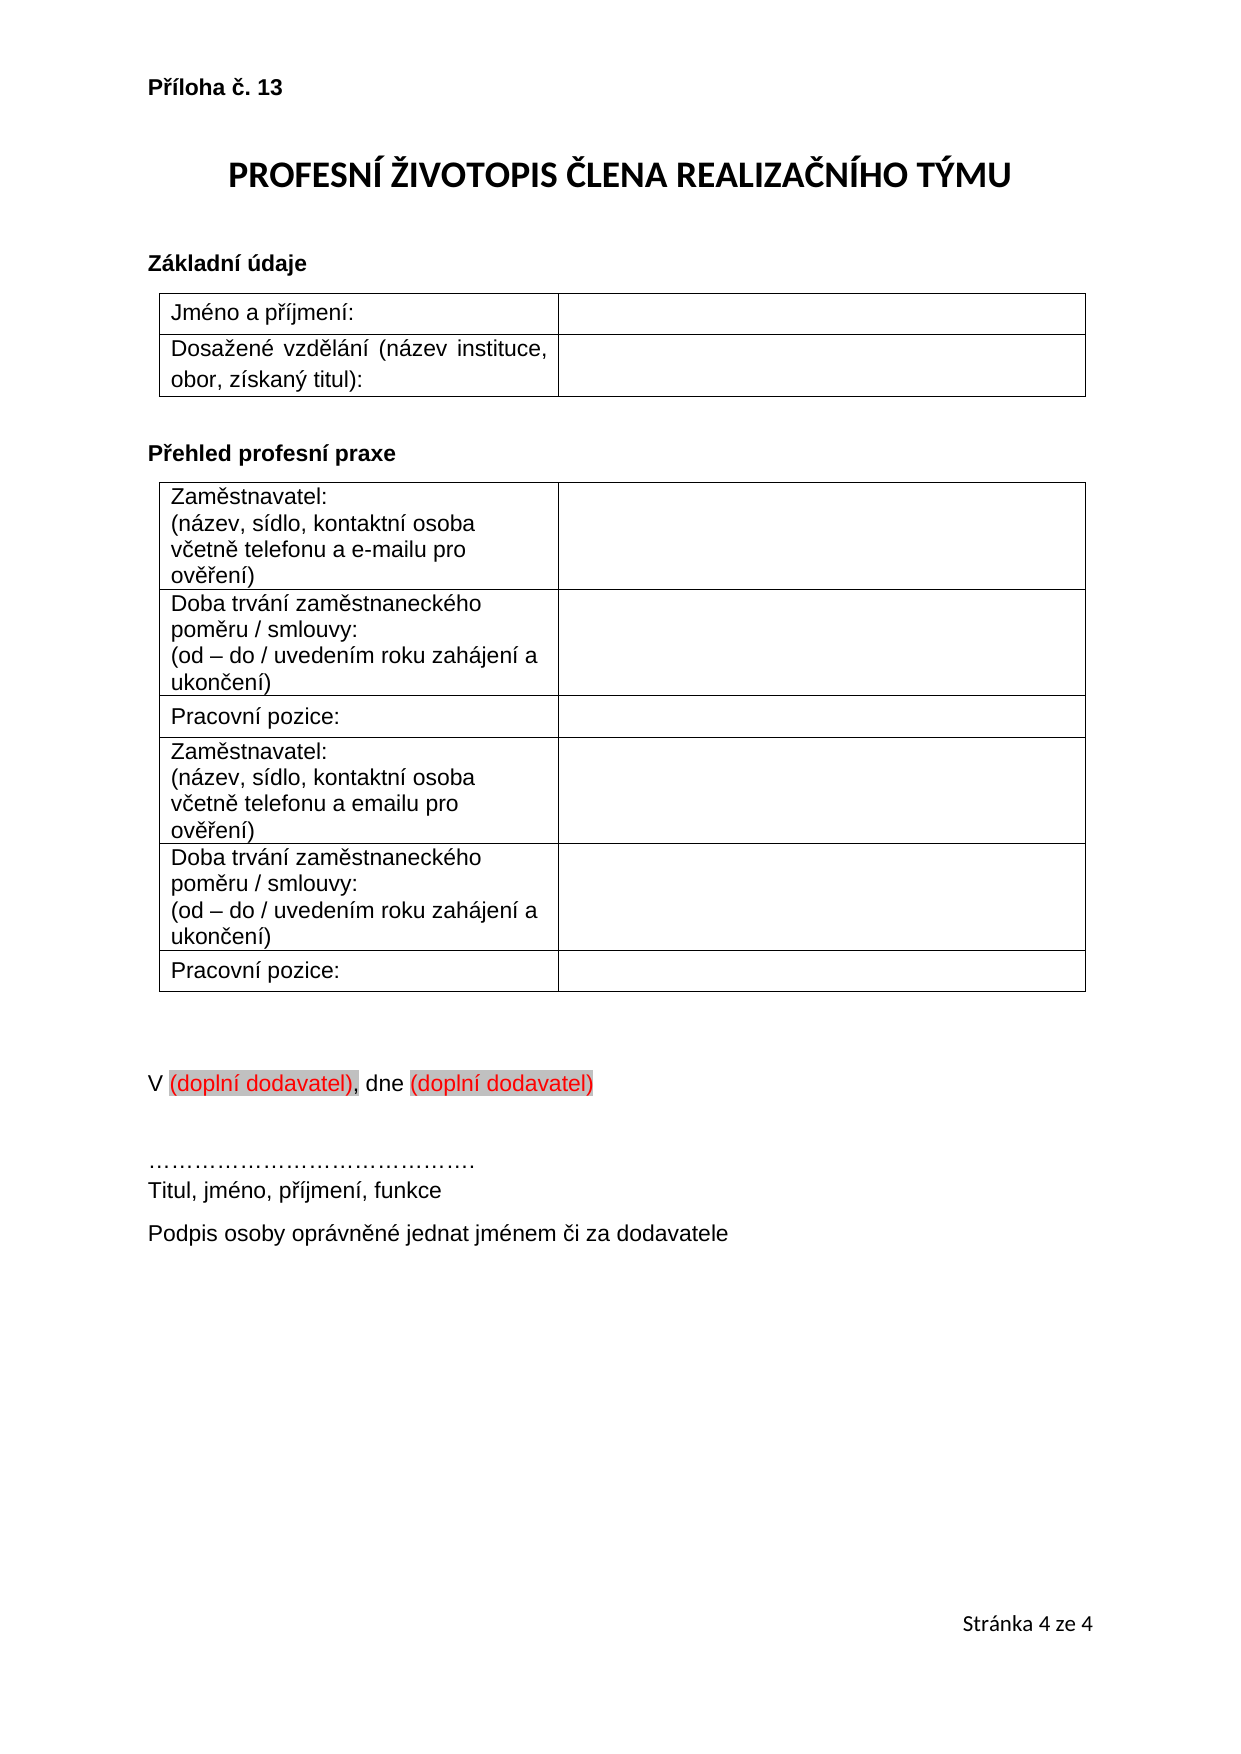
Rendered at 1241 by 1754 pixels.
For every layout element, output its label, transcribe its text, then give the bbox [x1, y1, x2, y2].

text PROFESNÍ ŽIVOTOPIS ČLENA REALIZAČNÍHO TÝMU [148, 151, 1093, 197]
table_header Zaměstnavatel: (název, sídlo, kontaktní osoba včetně telefonu a e-mailu pro ověření) [160, 483, 558, 589]
table_cell [559, 696, 1085, 737]
table_header [559, 294, 1085, 334]
table_header Jméno a příjmení: [160, 294, 558, 334]
table_cell [559, 738, 1085, 843]
table_cell [559, 844, 1085, 949]
table_cell Zaměstnavatel: (název, sídlo, kontaktní osoba včetně telefonu a emailu pro ověření) [160, 738, 558, 843]
text Základní údaje [148, 250, 1093, 277]
table_cell [559, 951, 1085, 991]
table_cell Dosažené vzdělání (název instituce, obor, získaný titul): [160, 335, 558, 396]
text ……………………………………. Titul, jméno, příjmení, funkce [148, 1147, 1093, 1204]
text V (doplní dodavatel), dne (doplní dodavatel) [148, 1069, 1093, 1096]
table_cell Pracovní pozice: [160, 696, 558, 737]
table_cell Doba trvání zaměstnaneckého poměru / smlouvy: (od – do / uvedením roku zahájení a ukončení) [160, 590, 558, 695]
table_cell Pracovní pozice: [160, 951, 558, 991]
text Přehled profesní praxe [148, 439, 1093, 466]
table_cell Doba trvání zaměstnaneckého poměru / smlouvy: (od – do / uvedením roku zahájení a ukončení) [160, 844, 558, 949]
text Podpis osoby oprávněné jednat jménem či za dodavatele [148, 1220, 1093, 1247]
table_cell [559, 590, 1085, 695]
table_cell [559, 335, 1085, 396]
table_header [559, 483, 1085, 589]
